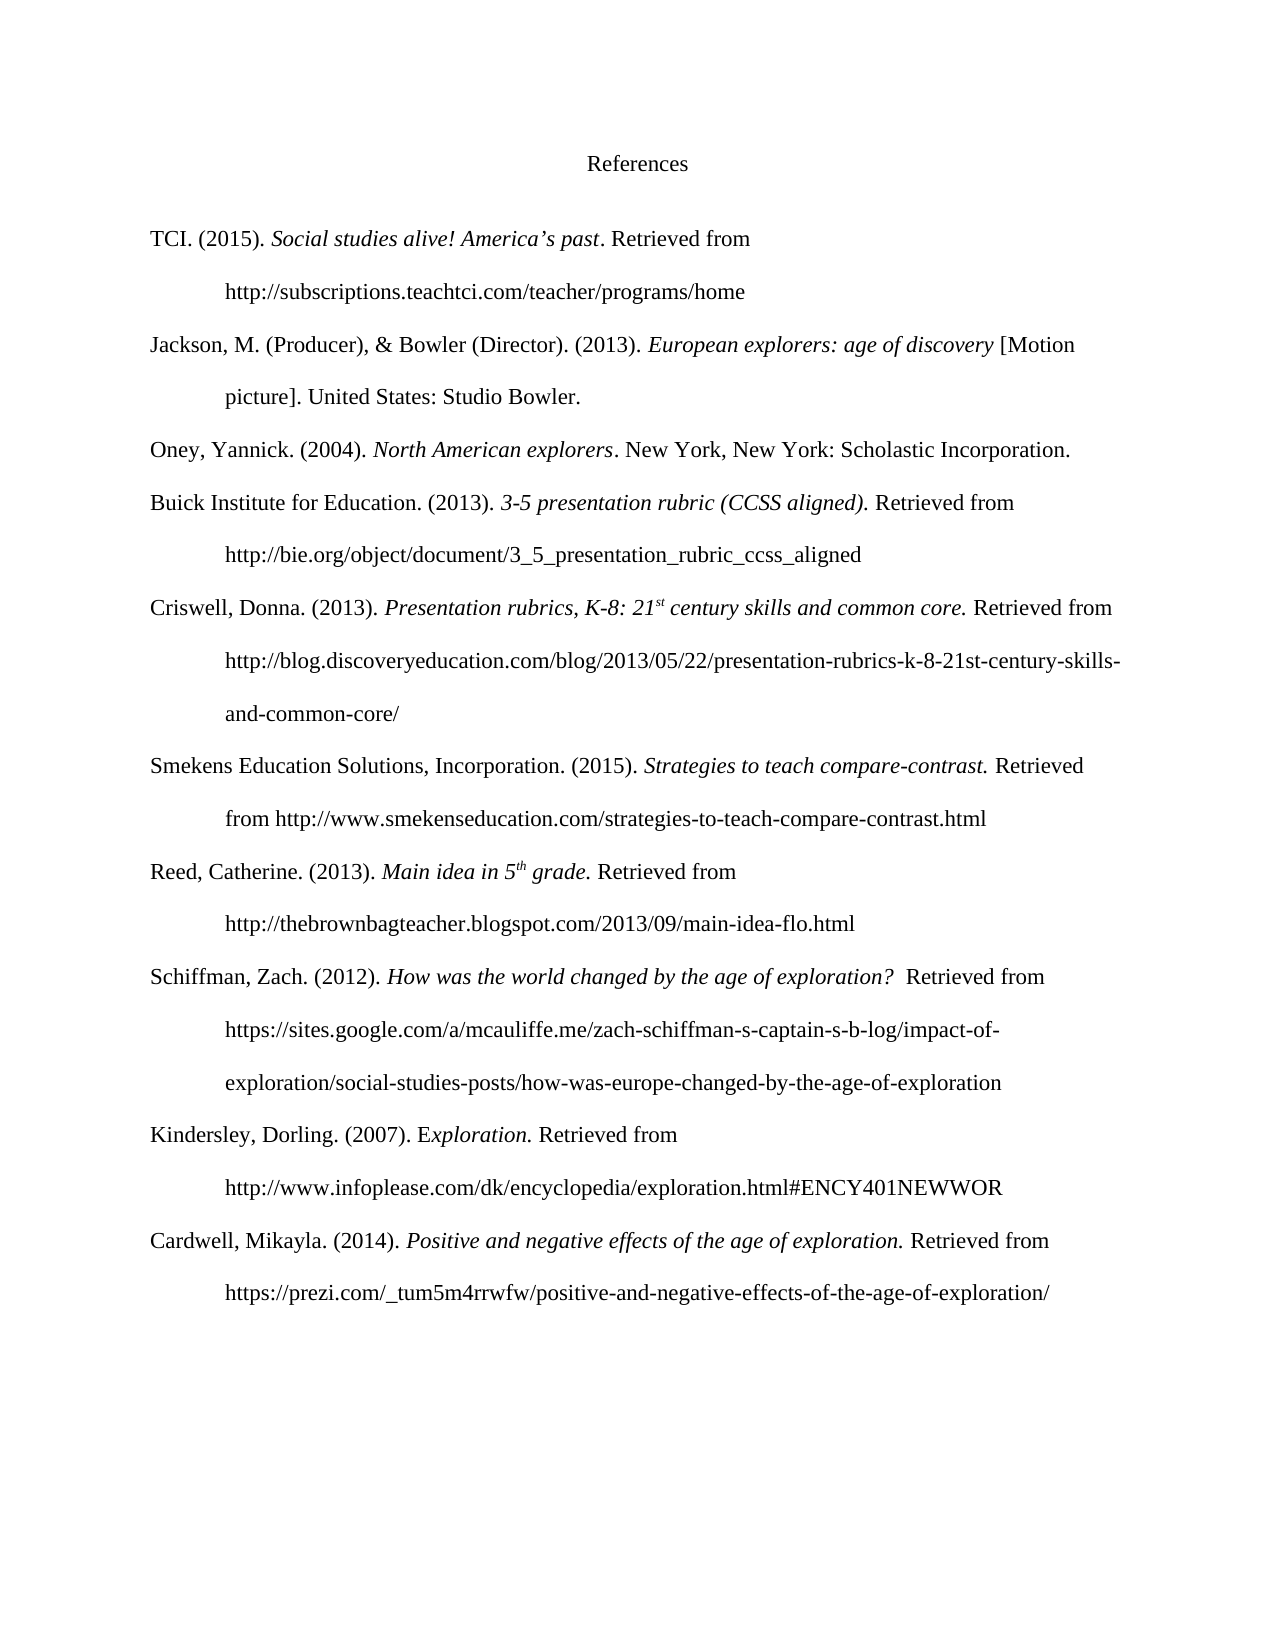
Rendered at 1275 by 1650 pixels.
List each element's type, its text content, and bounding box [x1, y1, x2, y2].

text Oney, Yannick. (2004). North American explorers. New York, New York: Scholastic Incorporation. [150, 436, 1125, 462]
text http://subscriptions.teachtci.com/teacher/programs/home [150, 278, 1125, 304]
text https://sites.google.com/a/mcauliffe.me/zach-schiffman-s-captain-s-b-log/impact-of- [150, 1016, 1125, 1042]
text Reed, Catherine. (2013). Main idea in 5th grade. Retrieved from [150, 858, 1125, 884]
text http://thebrownbagteacher.blogspot.com/2013/09/main-idea-flo.html [150, 911, 1125, 937]
text Buick Institute for Education. (2013). 3-5 presentation rubric (CCSS aligned). Retrieved from [150, 489, 1125, 515]
text Cardwell, Mikayla. (2014). Positive and negative effects of the age of exploration. Retrieved from [150, 1227, 1125, 1253]
text http://www.infoplease.com/dk/encyclopedia/exploration.html#ENCY401NEWWOR [150, 1174, 1125, 1200]
text Smekens Education Solutions, Incorporation. (2015). Strategies to teach compare-contrast. Retrieved [150, 752, 1125, 779]
text References [150, 150, 1125, 176]
text Schiffman, Zach. (2012). How was the world changed by the age of exploration? Retrieved from [150, 963, 1125, 989]
text Jackson, M. (Producer), & Bowler (Director). (2013). European explorers: age of discovery [Motion [150, 331, 1125, 357]
text from http://www.smekenseducation.com/strategies-to-teach-compare-contrast.html [150, 805, 1125, 831]
text https://prezi.com/_tum5m4rrwfw/positive-and-negative-effects-of-the-age-of-exploration/ [150, 1279, 1125, 1306]
text Criswell, Donna. (2013). Presentation rubrics, K-8: 21st century skills and common core. Retrieved from [150, 594, 1125, 621]
text TCI. (2015). Social studies alive! America’s past. Retrieved from [150, 225, 1125, 252]
text Kindersley, Dorling. (2007). Exploration. Retrieved from [150, 1121, 1125, 1148]
text http://blog.discoveryeducation.com/blog/2013/05/22/presentation-rubrics-k-8-21st-century-skills- and-common-core/ [150, 647, 1125, 726]
text exploration/social-studies-posts/how-was-europe-changed-by-the-age-of-exploration [150, 1069, 1125, 1095]
text picture]. United States: Studio Bowler. [150, 383, 1125, 410]
text http://bie.org/object/document/3_5_presentation_rubric_ccss_aligned [150, 542, 1125, 568]
